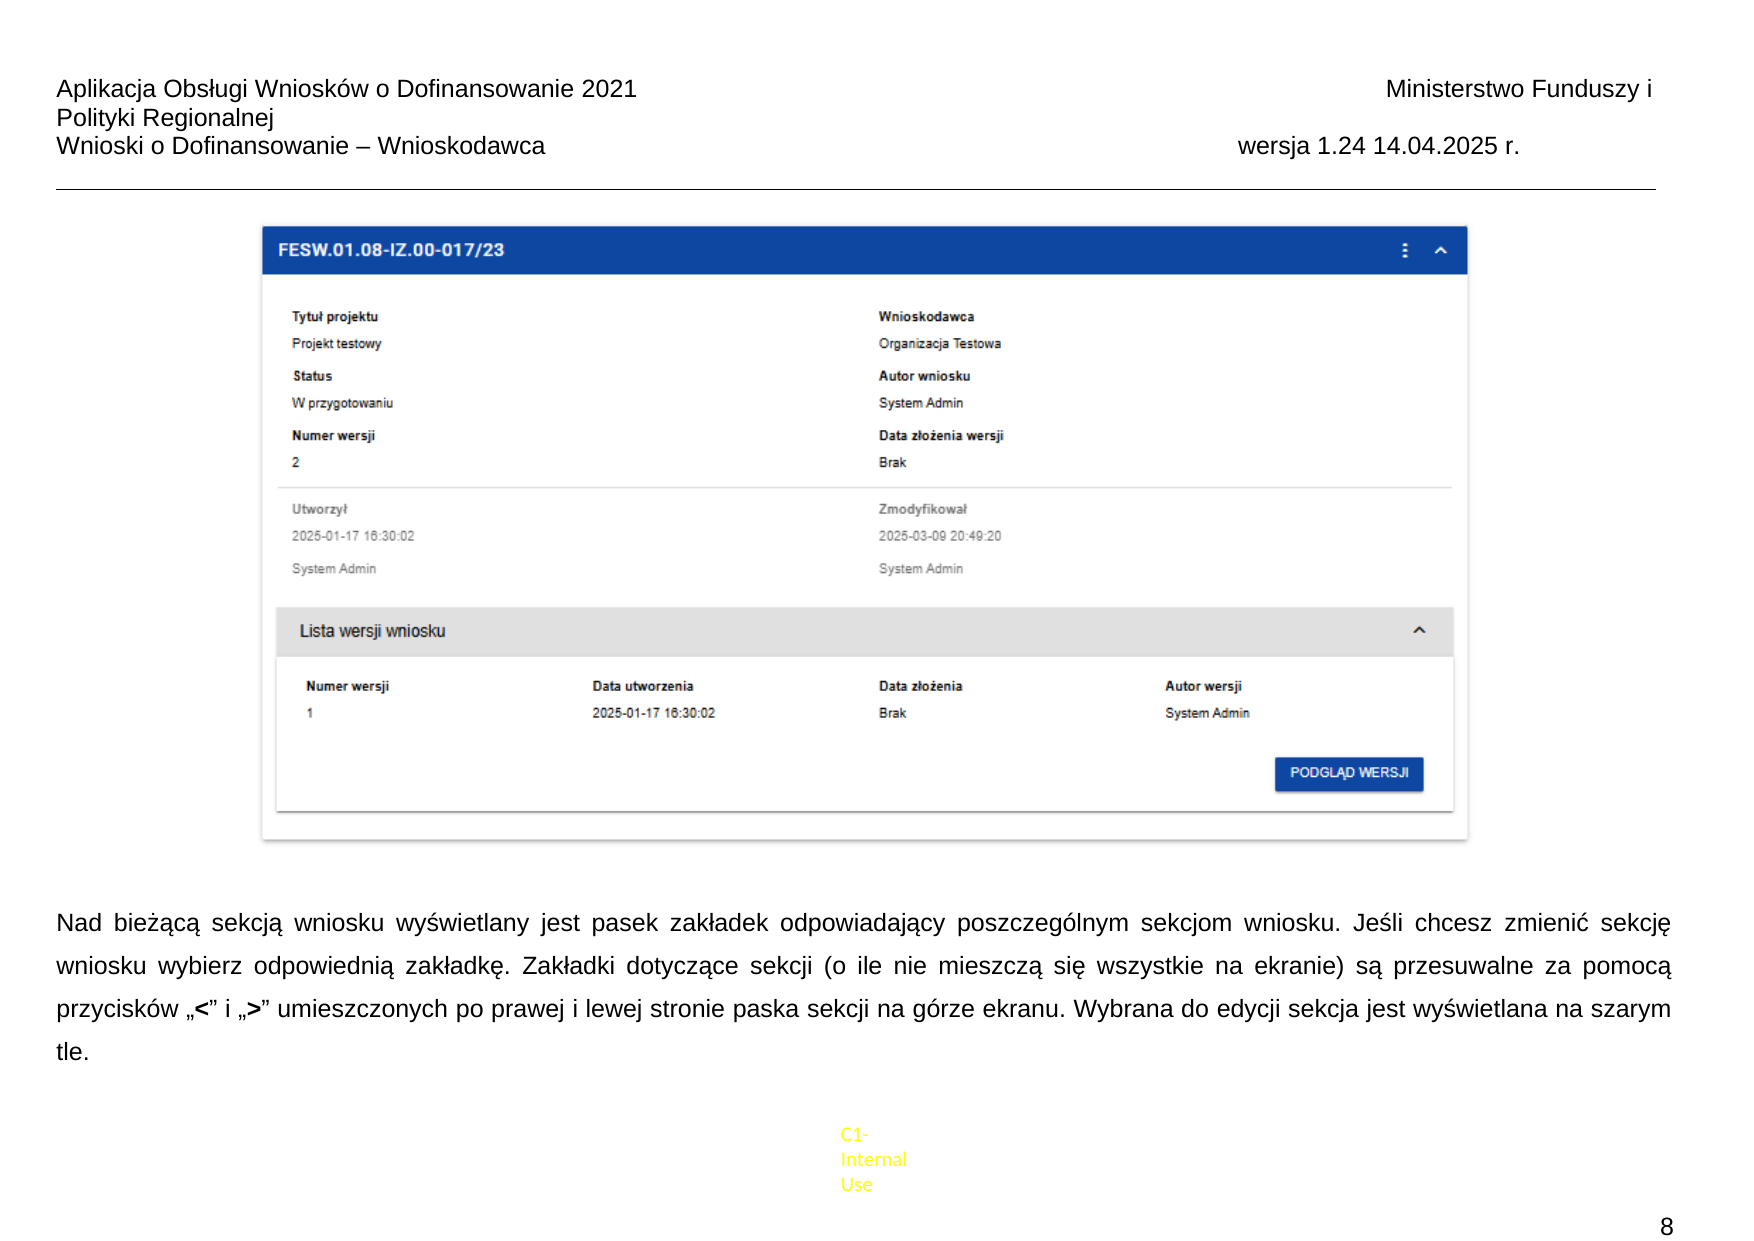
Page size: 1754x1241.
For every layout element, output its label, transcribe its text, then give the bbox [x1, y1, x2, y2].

picture [257, 218, 1479, 851]
text Nad bieżącą sekcją wniosku wyświetlany jest pasek zakładek odpowiadający poszczególnym sekcjom wniosku. Jeśli chcesz zmienić sekcję wniosku wybierz odpowiednią zakładkę. Zakładki dotyczące sekcji (o ile nie mieszczą się wszystkie na ekranie) są przesuwalne za pomocą przycisków „<” i „>” umieszczonych po prawej i lewej stronie paska sekcji na górze ekranu. Wybrana do edycji sekcja jest wyświetlana na szarym tle. [56, 908, 1674, 1066]
